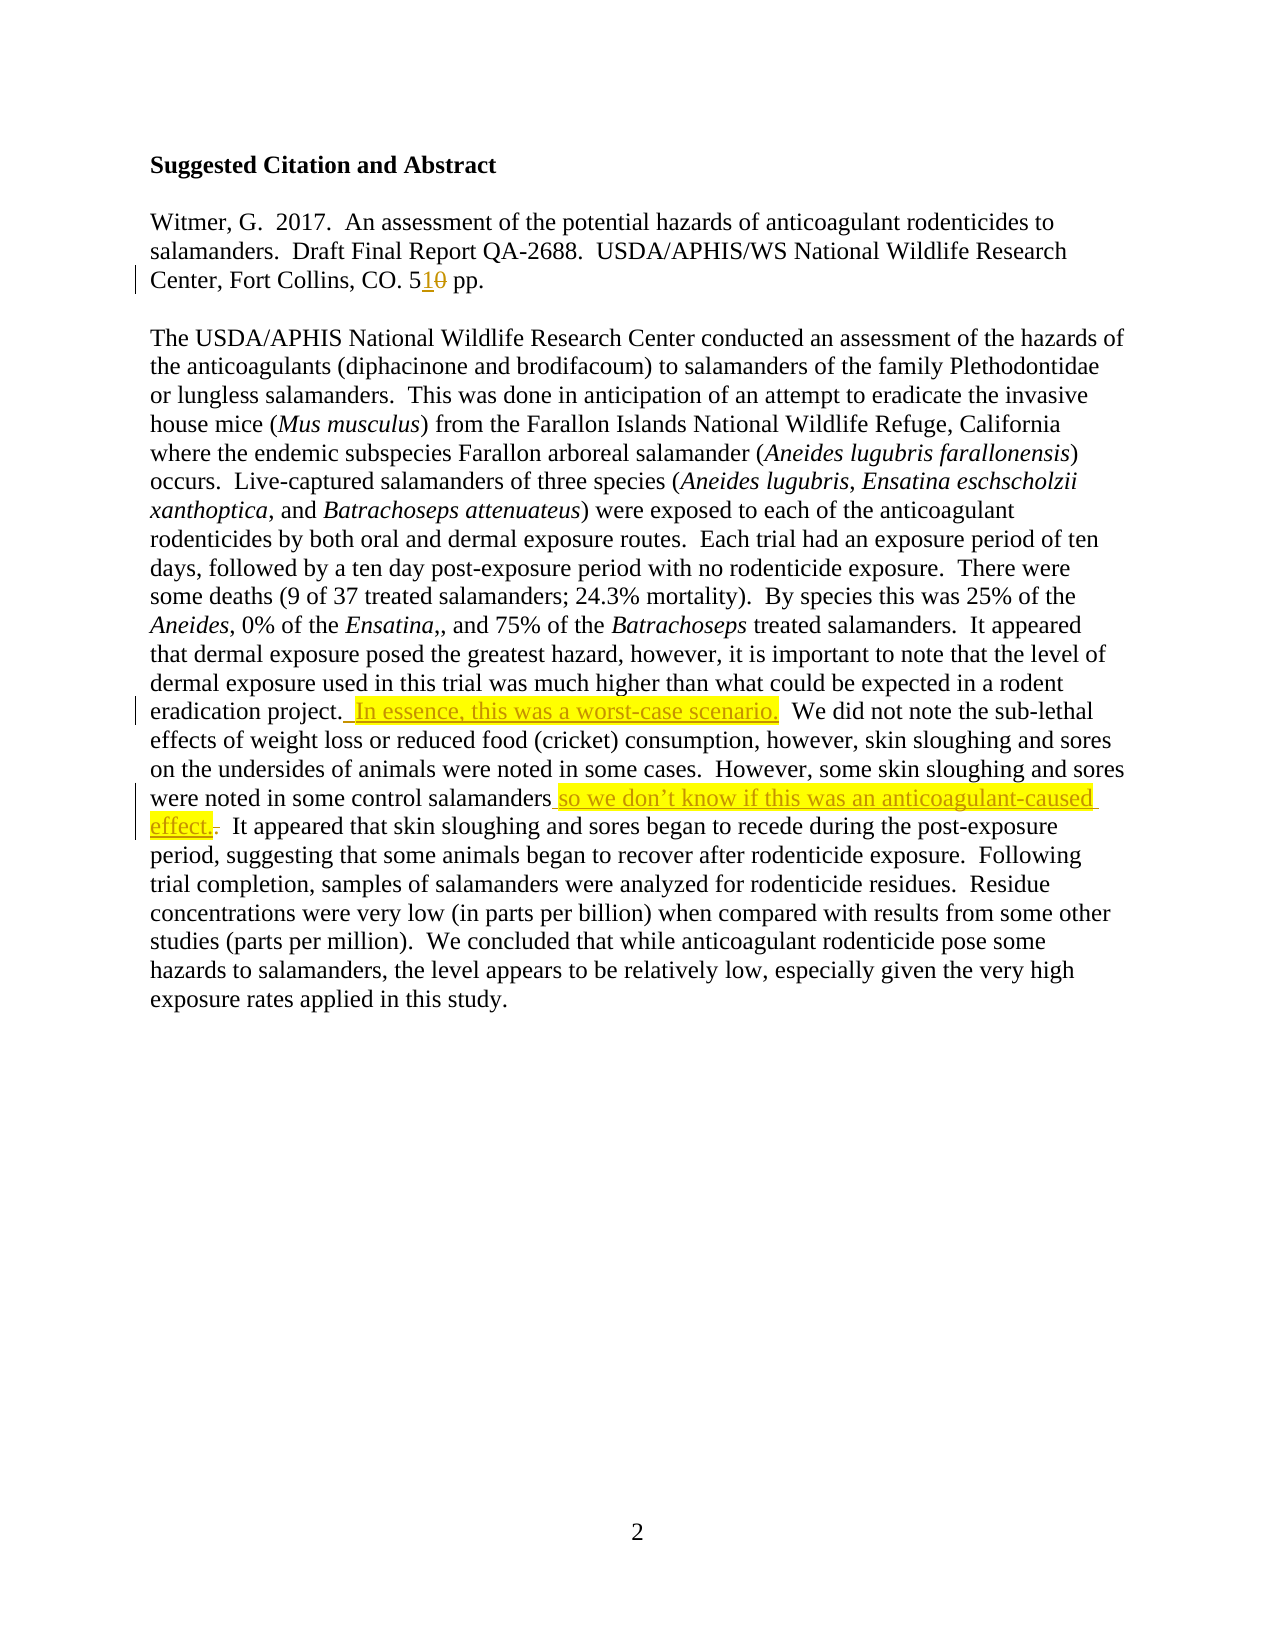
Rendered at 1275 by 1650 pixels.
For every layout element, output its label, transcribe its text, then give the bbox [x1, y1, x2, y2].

text Witmer, G. 2017. An assessment of the potential hazards of anticoagulant rodenticides to salamanders. Draft Final Report QA-2688. USDA/APHIS/WS National Wildlife Research Center, Fort Collins, CO. 5 pp. [150, 207, 1125, 294]
text Suggested Citation and Abstract [150, 150, 1125, 179]
text The USDA/APHIS National Wildlife Research Center conducted an assessment of the hazards of the anticoagulants (diphacinone and brodifacoum) to salamanders of the family Plethodontidae or lungless salamanders. This was done in anticipation of an attempt to eradicate the invasive house mice (Mus musculus) from the Farallon Islands National Wildlife Refuge, California where the endemic subspecies Farallon arboreal salamander (Aneides lugubris farallonensis) occurs. Live-captured salamanders of three species (Aneides lugubris, Ensatina eschscholzii xanthoptica, and Batrachoseps attenuateus) were exposed to each of the anticoagulant rodenticides by both oral and dermal exposure routes. Each trial had an exposure period of ten days, followed by a ten day post-exposure period with no rodenticide exposure. There were some deaths (9 of 37 treated salamanders; 24.3% mortality). By species this was 25% of the Aneides, 0% of the Ensatina,, and 75% of the Batrachoseps treated salamanders. It appeared that dermal exposure posed the greatest hazard, however, it is important to note that the level of dermal exposure used in this trial was much higher than what could be expected in a rodent eradication project. We did not note the sub-lethal effects of weight loss or reduced food (cricket) consumption, however, skin sloughing and sores on the undersides of animals were noted in some cases. However, some skin sloughing and sores were noted in some control salamanders It appeared that skin sloughing and sores began to recede during the post-exposure period, suggesting that some animals began to recover after rodenticide exposure. Following trial completion, samples of salamanders were analyzed for rodenticide residues. Residue concentrations were very low (in parts per billion) when compared with results from some other studies (parts per million). We concluded that while anticoagulant rodenticide pose some hazards to salamanders, the level appears to be relatively low, especially given the very high exposure rates applied in this study. [150, 323, 1125, 1013]
